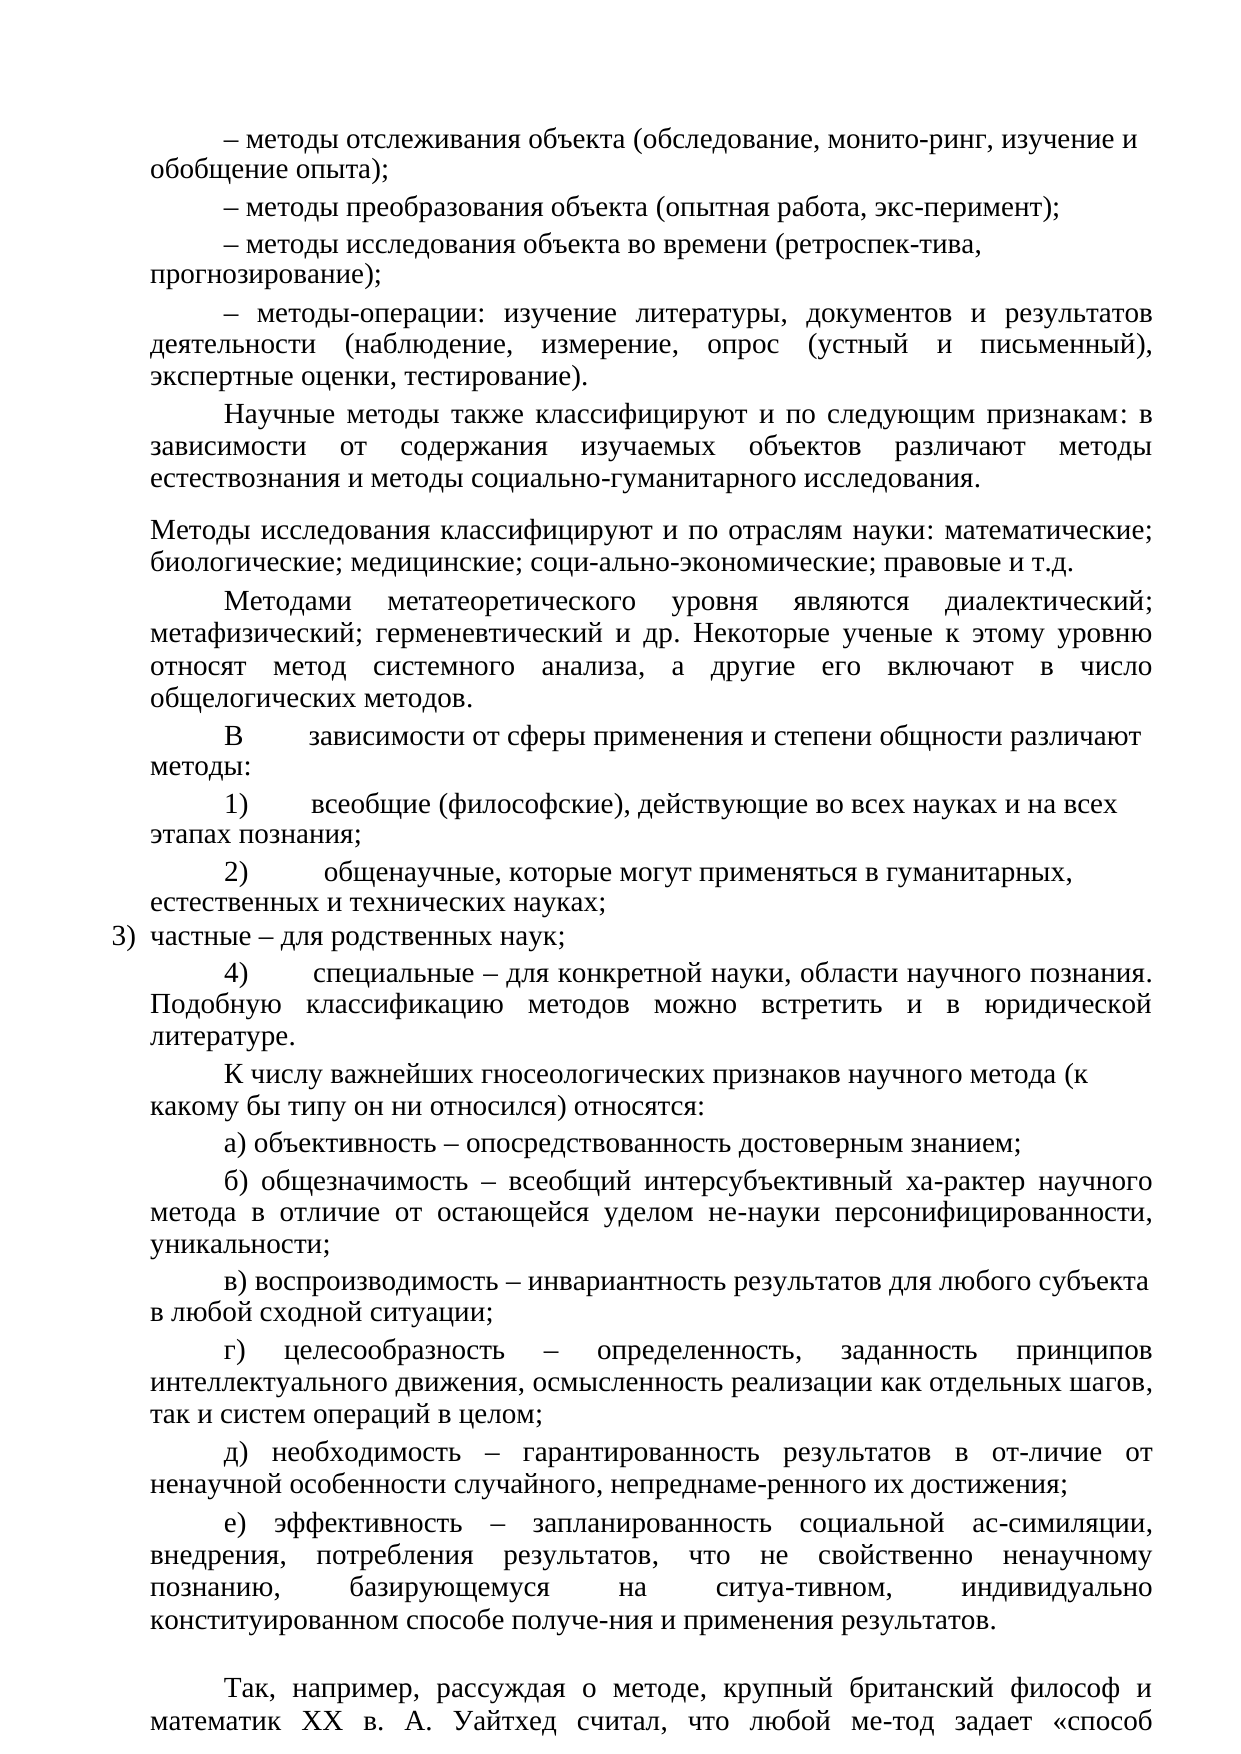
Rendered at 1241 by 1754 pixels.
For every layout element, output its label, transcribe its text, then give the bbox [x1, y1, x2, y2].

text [150, 1672, 1153, 1736]
text б) общезначимость – всеобщий интерсубъективный ха-рактер научного метода в отличие от остающейся уделом не-науки персонифицированности, уникальности; [150, 1165, 1153, 1260]
text – методы отслеживания объекта (обследование, монито-ринг, изучение и обобщение опыта); [150, 124, 1153, 185]
text д) необходимость – гарантированность результатов в от-личие от ненаучной особенности случайного, непреднаме-ренного их достижения; [150, 1437, 1153, 1500]
text К числу важнейших гносеологических признаков научного метода (к какому бы типу он ни относился) относятся: [150, 1059, 1153, 1121]
list частные – для родственных наук; [111, 918, 1153, 951]
text в) воспроизводимость – инвариантность результатов для любого субъекта в любой сходной ситуации; [150, 1266, 1153, 1327]
text Научные методы также классифицируют и по следующим признакам: в зависимости от содержания изучаемых объектов различают методы естествознания и методы социально-гуманитарного исследования. [150, 398, 1153, 494]
list зависимости от сферы применения и степени общности различают методы: [150, 721, 1153, 782]
text Методами метатеоретического уровня являются диалектический; метафизический; герменевтический и др. Некоторые ученые к этому уровню относят метод системного анализа, а другие его включают в число общелогических методов. [150, 584, 1153, 714]
text – методы преобразования объекта (опытная работа, экс-перимент); [150, 192, 1153, 222]
text – методы-операции: изучение литературы, документов и результатов деятельности (наблюдение, измерение, опрос (устный и письменный), экспертные оценки, тестирование). [150, 297, 1153, 391]
text а) объективность – опосредствованность достоверным знанием; [150, 1128, 1153, 1158]
list специальные – для конкретной науки, области научного познания. Подобную классификацию методов можно встретить и в юридической литературе. [150, 958, 1153, 1051]
list всеобщие (философские), действующие во всех науках и на всех этапах познания; [150, 789, 1153, 850]
text е) эффективность – запланированность социальной ас-симиляции, внедрения, потребления результатов, что не свойственно ненаучному познанию, базирующемуся на ситуа-тивном, индивидуально конституированном способе получе-ния и применения результатов. [150, 1506, 1153, 1635]
text – методы исследования объекта во времени (ретроспек-тива, прогнозирование); [150, 229, 1153, 290]
text Методы исследования классифицируют и по отраслям науки: математические; биологические; медицинские; соци-ально-экономические; правовые и т.д. [150, 515, 1153, 577]
list общенаучные, которые могут применяться в гуманитарных, естественных и технических науках; [150, 857, 1153, 918]
text г) целесообразность – определенность, заданность принципов интеллектуального движения, осмысленность реализации как отдельных шагов, так и систем операций в целом; [150, 1334, 1153, 1430]
